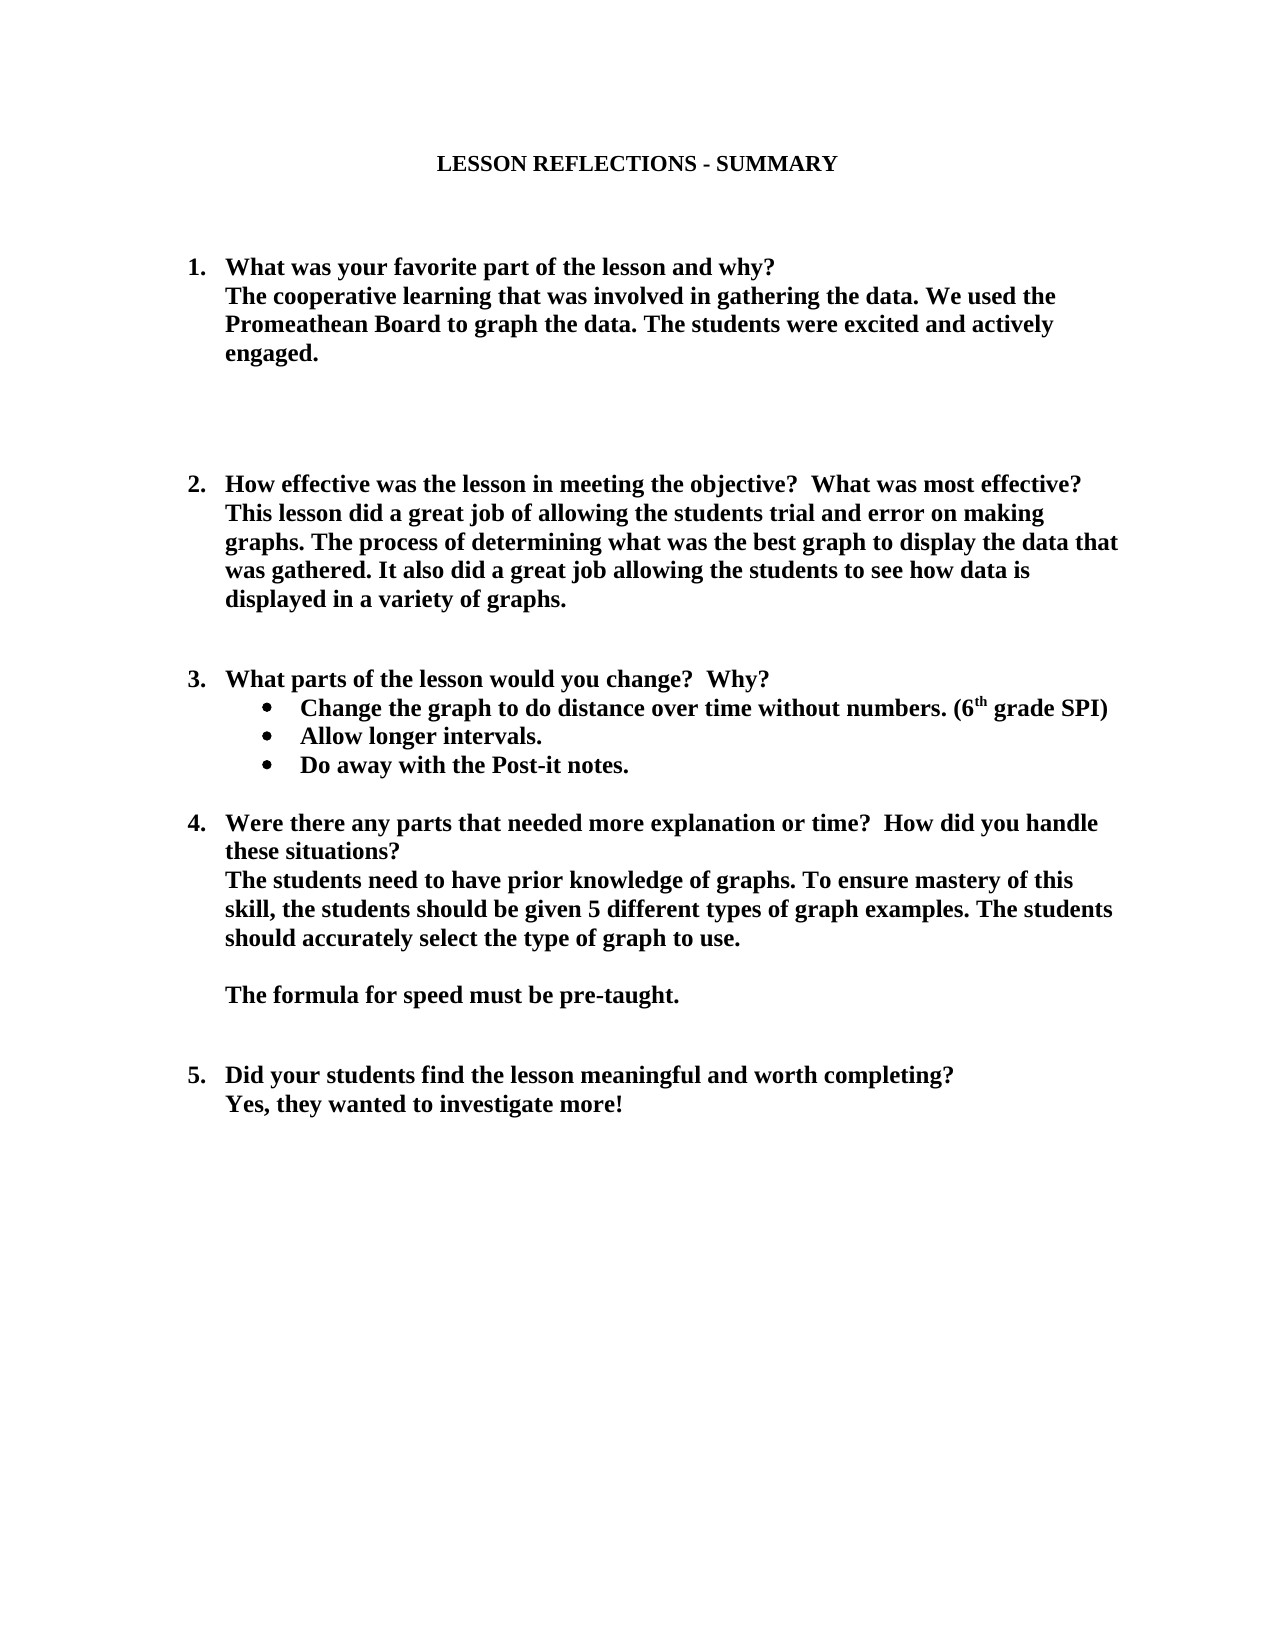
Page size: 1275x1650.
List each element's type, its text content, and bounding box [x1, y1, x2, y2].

list This lesson did a great job of allowing the students trial and error on making graphs. The process of determining what was the best graph to display the data that was gathered. It also did a great job allowing the students to see how data is displayed in a variety of graphs. [225, 498, 1125, 613]
list Did your students find the lesson meaningful and worth completing? [187, 1060, 1125, 1089]
list How effective was the lesson in meeting the objective? What was most effective? [187, 469, 1125, 498]
list Were there any parts that needed more explanation or time? How did you handle these situations? [187, 808, 1125, 865]
list What parts of the lesson would you change? Why? [187, 664, 1125, 693]
list The formula for speed must be pre-taught. [225, 980, 1125, 1009]
text LESSON REFLECTIONS - SUMMARY [150, 150, 1125, 176]
list What was your favorite part of the lesson and why? [187, 252, 1125, 281]
list Do away with the Post-it notes. [262, 750, 1125, 779]
list Change the graph to do distance over time without numbers. (6th grade SPI) [262, 693, 1125, 721]
list The cooperative learning that was involved in gathering the data. We used the Promeathean Board to graph the data. The students were excited and actively engaged. [225, 281, 1125, 367]
list The students need to have prior knowledge of graphs. To ensure mastery of this skill, the students should be given 5 different types of graph examples. The students should accurately select the type of graph to use. [225, 865, 1125, 951]
list Allow longer intervals. [262, 721, 1125, 750]
list Yes, they wanted to investigate more! [225, 1089, 1125, 1117]
